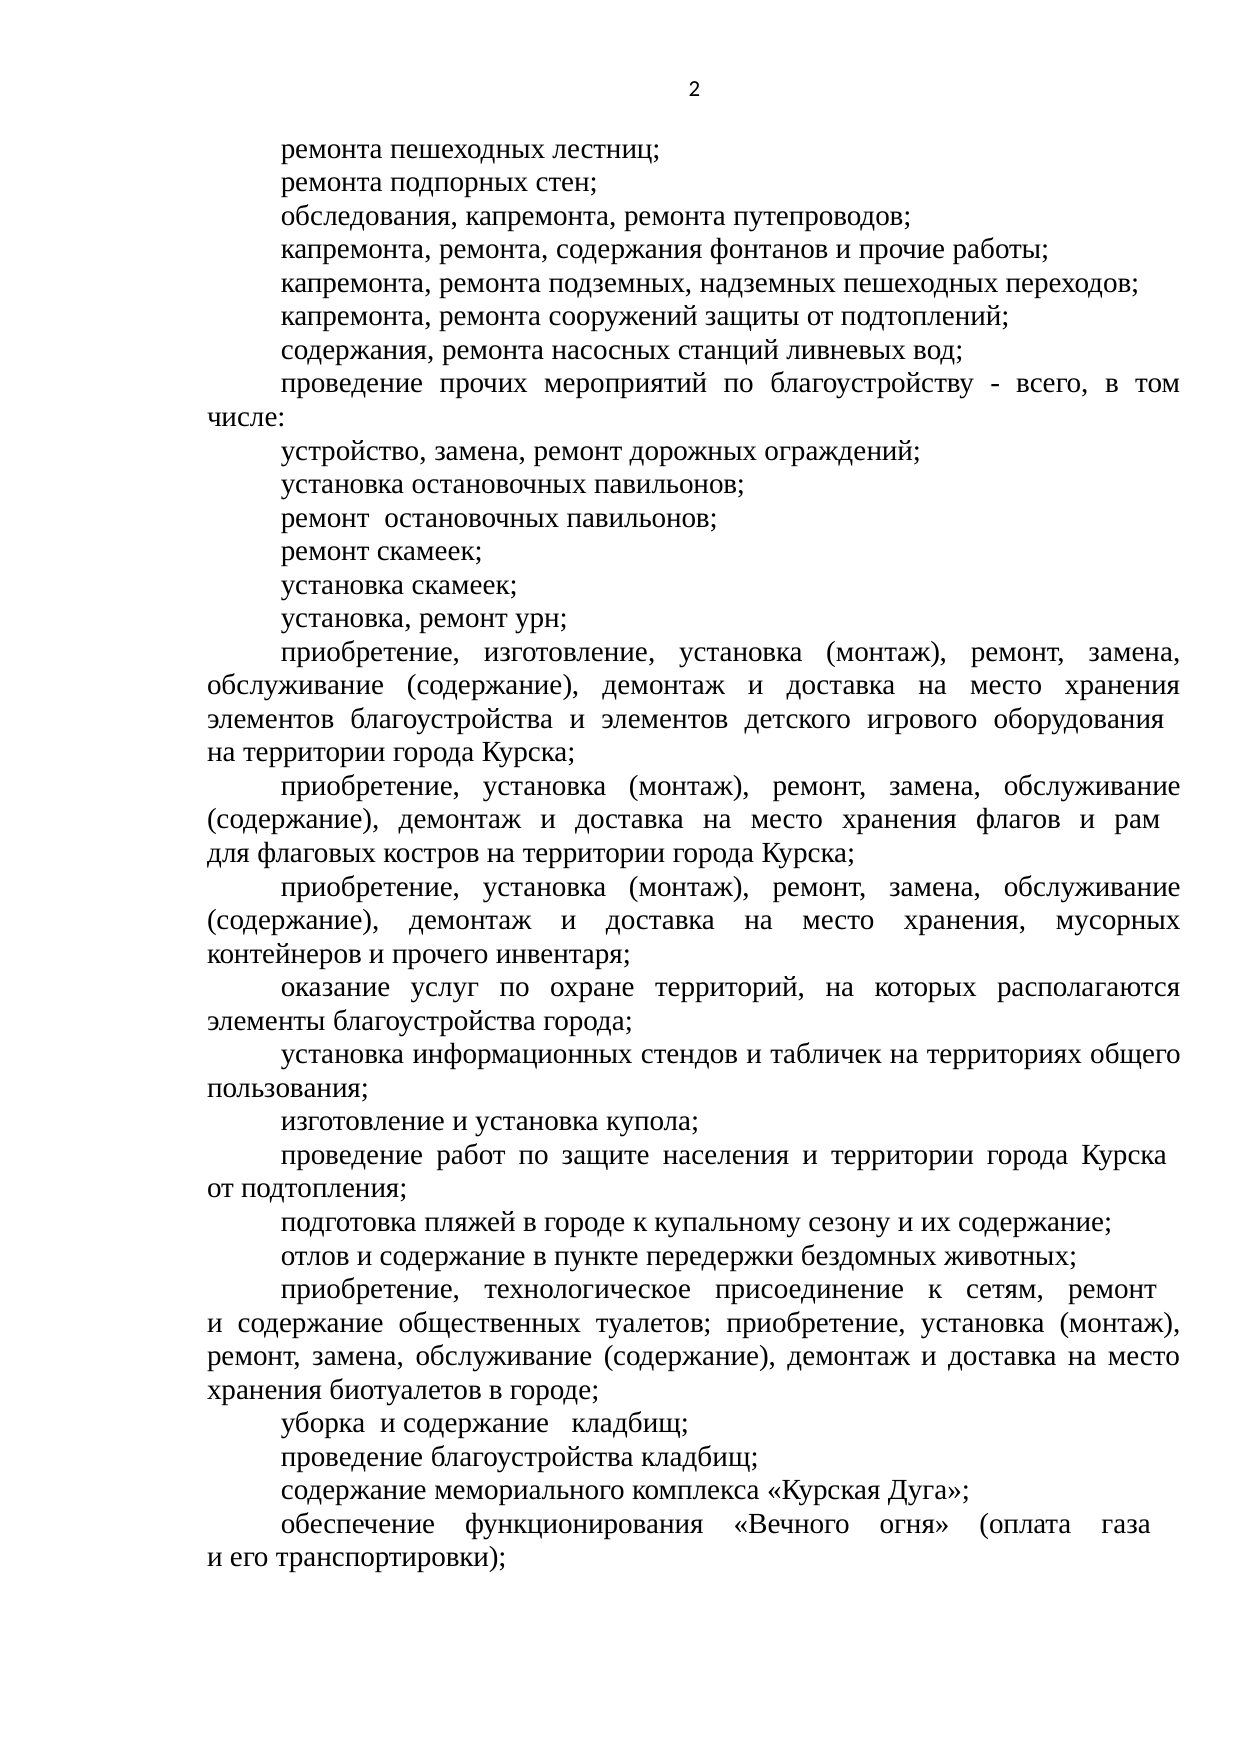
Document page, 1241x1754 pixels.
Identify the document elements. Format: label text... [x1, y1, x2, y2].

text изготовление и установка купола; [207, 1104, 1181, 1137]
text приобретение, изготовление, установка (монтаж), ремонт, замена, обслуживание (содержание), демонтаж и доставка на место хранения элементов благоустройства и элементов детского игрового оборудования на территории города Курска; [207, 634, 1181, 768]
text подготовка пляжей в городе к купальному сезону и их содержание; [207, 1204, 1181, 1238]
text ремонта пешеходных лестниц; [207, 131, 1181, 164]
text ремонт скамеек; [207, 533, 1181, 567]
text содержания, ремонта насосных станций ливневых вод; [207, 332, 1181, 366]
text обследования, капремонта, ремонта путепроводов; [207, 198, 1181, 232]
text обеспечение функционирования «Вечного огня» (оплата газа и его транспортировки); [207, 1506, 1181, 1573]
text проведение прочих мероприятий по благоустройству - всего, в том числе: [207, 366, 1181, 433]
text проведение благоустройства кладбищ; [207, 1439, 1181, 1473]
text капремонта, ремонта подземных, надземных пешеходных переходов; [207, 265, 1181, 299]
text установка остановочных павильонов; [207, 466, 1181, 500]
text содержание мемориального комплекса «Курская Дуга»; [207, 1473, 1181, 1506]
text установка, ремонт урн; [207, 601, 1181, 634]
text капремонта, ремонта сооружений защиты от подтоплений; [207, 299, 1181, 332]
text приобретение, установка (монтаж), ремонт, замена, обслуживание (содержание), демонтаж и доставка на место хранения, мусорных контейнеров и прочего инвентаря; [207, 869, 1181, 969]
text отлов и содержание в пункте передержки бездомных животных; [207, 1238, 1181, 1271]
text оказание услуг по охране территорий, на которых располагаются элементы благоустройства города; [207, 969, 1181, 1037]
text приобретение, технологическое присоединение к сетям, ремонт и содержание общественных туалетов; приобретение, установка (монтаж), ремонт, замена, обслуживание (содержание), демонтаж и доставка на место хранения биотуалетов в городе; [207, 1271, 1181, 1406]
text ремонт остановочных павильонов; [207, 500, 1181, 533]
text установка информационных стендов и табличек на территориях общего пользования; [207, 1037, 1181, 1104]
text приобретение, установка (монтаж), ремонт, замена, обслуживание (содержание), демонтаж и доставка на место хранения флагов и рам для флаговых костров на территории города Курска; [207, 768, 1181, 869]
text установка скамеек; [207, 567, 1181, 601]
text устройство, замена, ремонт дорожных ограждений; [207, 433, 1181, 466]
text уборка и содержание кладбищ; [207, 1406, 1181, 1439]
text проведение работ по защите населения и территории города Курска от подтопления; [207, 1137, 1181, 1204]
text капремонта, ремонта, содержания фонтанов и прочие работы; [207, 232, 1181, 265]
text ремонта подпорных стен; [207, 164, 1181, 198]
